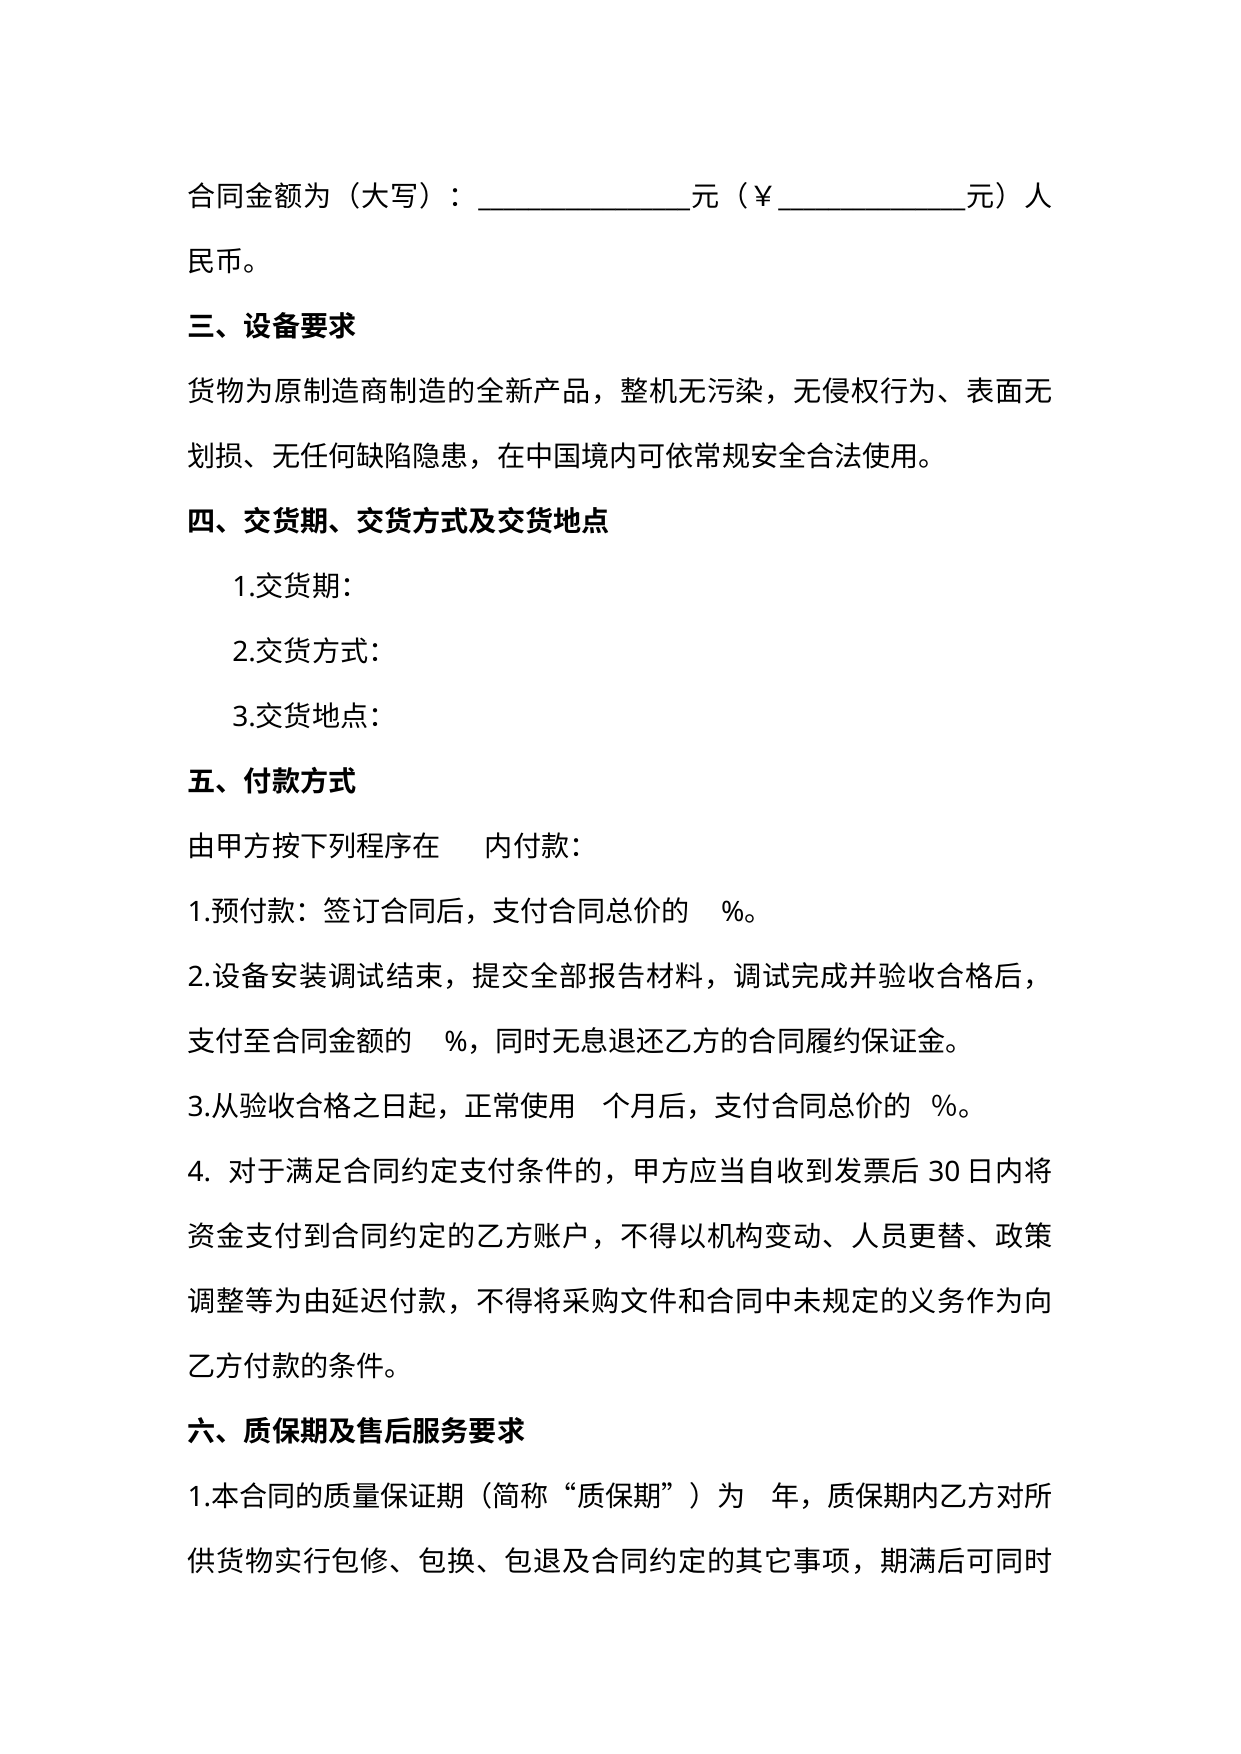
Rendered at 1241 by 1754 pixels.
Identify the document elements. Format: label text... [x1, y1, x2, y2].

text 2.交货方式： [187, 617, 1053, 682]
text 货物为原制造商制造的全新产品，整机无污染，无侵权行为、表面无划损、无任何缺陷隐患，在中国境内可依常规安全合法使用。 [187, 357, 1053, 487]
text 四、交货期、交货方式及交货地点 [187, 487, 1053, 552]
text 由甲方按下列程序在 内付款： [187, 812, 1053, 877]
text 合同金额为（大写）：_________________元（￥_______________元）人民币。 [187, 162, 1053, 292]
text 六、质保期及售后服务要求 [187, 1397, 1053, 1462]
text 3.从验收合格之日起，正常使用 个月后，支付合同总价的 ％。 [187, 1072, 1053, 1137]
text 2.设备安装调试结束，提交全部报告材料，调试完成并验收合格后，支付至合同金额的 %，同时无息退还乙方的合同履约保证金。 [187, 942, 1053, 1072]
text 三、设备要求 [187, 292, 1053, 357]
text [187, 1462, 1053, 1592]
text 4. 对于满足合同约定支付条件的，甲方应当自收到发票后30日内将资金支付到合同约定的乙方账户，不得以机构变动、人员更替、政策调整等为由延迟付款，不得将采购文件和合同中未规定的义务作为向乙方付款的条件。 [187, 1137, 1053, 1397]
text 1.预付款：签订合同后，支付合同总价的 %。 [187, 877, 1053, 942]
text 3.交货地点： [187, 682, 1053, 747]
text 1.交货期： [187, 552, 1053, 617]
text 五、付款方式 [187, 747, 1053, 812]
